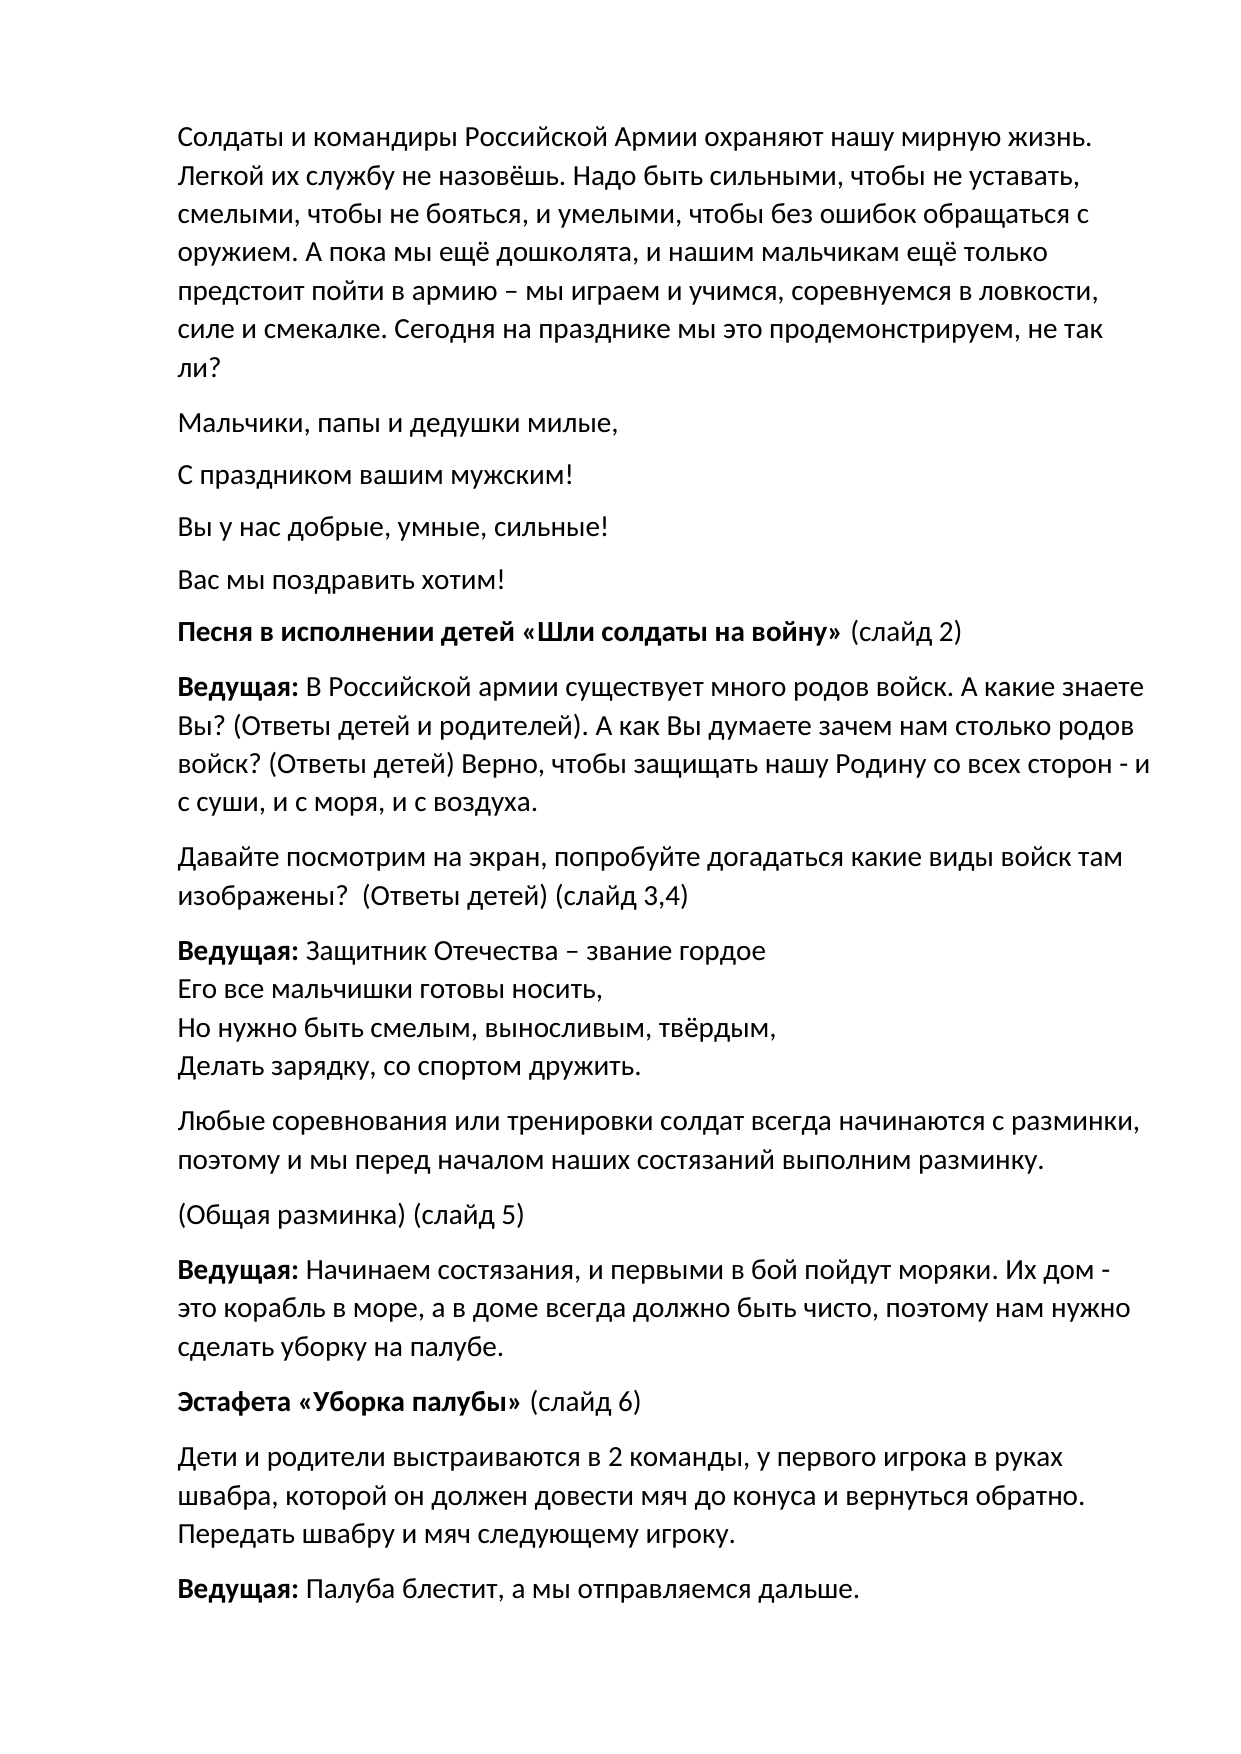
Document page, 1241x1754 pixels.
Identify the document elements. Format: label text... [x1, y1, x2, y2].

text Солдаты и командиры Российской Армии охраняют нашу мирную жизнь. Легкой их службу не назовёшь. Надо быть сильными, чтобы не уставать, смелыми, чтобы не бояться, и умелыми, чтобы без ошибок обращаться с оружием. А пока мы ещё дошколята, и нашим мальчикам ещё только предстоит пойти в армию – мы играем и учимся, соревнуемся в ловкости, силе и смекалке. Сегодня на празднике мы это продемонстрируем, не так ли? [177, 118, 1152, 384]
text Эстафета «Уборка палубы» (слайд 6) [177, 1383, 1152, 1419]
text С праздником вашим мужским! [177, 456, 1152, 492]
text Ведущая: Защитник Отечества – звание гордое Его все мальчишки готовы носить, Но нужно быть смелым, выносливым, твёрдым, Делать зарядку, со спортом дружить. [177, 932, 1152, 1083]
text Ведущая: В Российской армии существует много родов войск. А какие знаете Вы? (Ответы детей и родителей). А как Вы думаете зачем нам столько родов войск? (Ответы детей) Верно, чтобы защищать нашу Родину со всех сторон - и с суши, и с моря, и с воздуха. [177, 668, 1152, 819]
text Вас мы поздравить хотим! [177, 561, 1152, 596]
text Вы у нас добрые, умные, сильные! [177, 508, 1152, 544]
text Давайте посмотрим на экран, попробуйте догадаться какие виды войск там изображены? (Ответы детей) (слайд 3,4) [177, 838, 1152, 913]
text Песня в исполнении детей «Шли солдаты на войну» (слайд 2) [177, 613, 1152, 649]
text Ведущая: Начинаем состязания, и первыми в бой пойдут моряки. Их дом - это корабль в море, а в доме всегда должно быть чисто, поэтому нам нужно сделать уборку на палубе. [177, 1251, 1152, 1364]
text Мальчики, папы и дедушки милые, [177, 404, 1152, 439]
text (Общая разминка) (слайд 5) [177, 1196, 1152, 1232]
text Ведущая: Палуба блестит, а мы отправляемся дальше. [177, 1570, 1152, 1606]
text Дети и родители выстраиваются в 2 команды, у первого игрока в руках швабра, которой он должен довести мяч до конуса и вернуться обратно. Передать швабру и мяч следующему игроку. [177, 1438, 1152, 1551]
text Любые соревнования или тренировки солдат всегда начинаются с разминки, поэтому и мы перед началом наших состязаний выполним разминку. [177, 1102, 1152, 1177]
